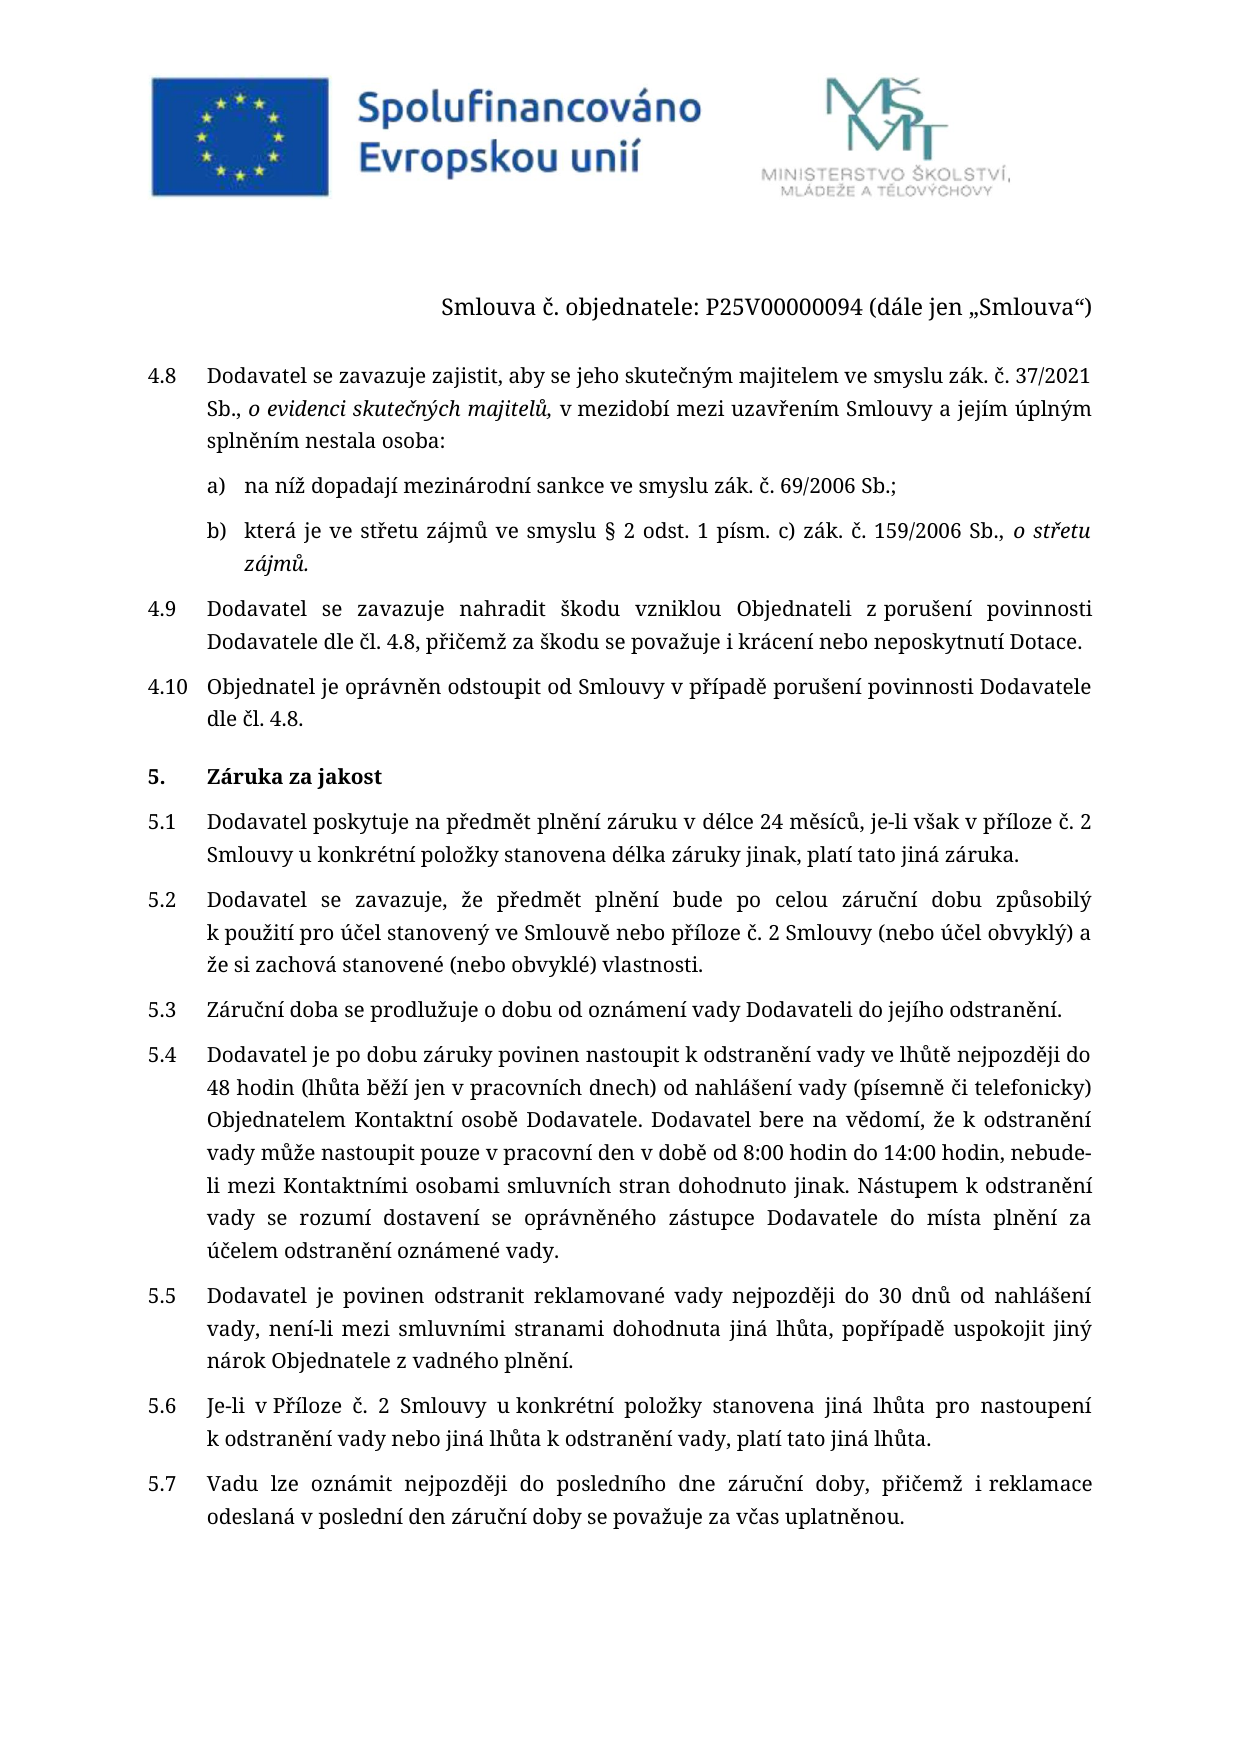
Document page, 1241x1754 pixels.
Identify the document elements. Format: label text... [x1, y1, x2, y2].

list Dodavatel se zavazuje zajistit, aby se jeho skutečným majitelem ve smyslu zák. č. 37/2021 Sb., o evidenci skutečných majitelů, v mezidobí mezi uzavřením Smlouvy a jejím úplným splněním nestala osoba: [148, 361, 1093, 455]
list Záruční doba se prodlužuje o dobu od oznámení vady Dodavateli do jejího odstranění. [148, 995, 1093, 1024]
list Je-li v Příloze č. 2 Smlouvy u konkrétní položky stanovena jiná lhůta pro nastoupení k odstranění vady nebo jiná lhůta k odstranění vady, platí tato jiná lhůta. [148, 1391, 1093, 1452]
list Dodavatel je povinen odstranit reklamované vady nejpozději do 30 dnů od nahlášení vady, není-li mezi smluvními stranami dohodnuta jiná lhůta, popřípadě uspokojit jiný nárok Objednatele z vadného plnění. [148, 1281, 1093, 1375]
picture [147, 73, 1012, 202]
list Záruka za jakost [148, 762, 1093, 791]
list Dodavatel je po dobu záruky povinen nastoupit k odstranění vady ve lhůtě nejpozději do 48 hodin (lhůta běží jen v pracovních dnech) od nahlášení vady (písemně či telefonicky) Objednatelem Kontaktní osobě Dodavatele. Dodavatel bere na vědomí, že k odstranění vady může nastoupit pouze v pracovní den v době od 8:00 hodin do 14:00 hodin, nebude-li mezi Kontaktními osobami smluvních stran dohodnuto jinak. Nástupem k odstranění vady se rozumí dostavení se oprávněného zástupce Dodavatele do místa plnění za účelem odstranění oznámené vady. [148, 1040, 1093, 1264]
list Dodavatel poskytuje na předmět plnění záruku v délce 24 měsíců, je-li však v příloze č. 2 Smlouvy u konkrétní položky stanovena délka záruky jinak, platí tato jiná záruka. [148, 807, 1093, 868]
list Dodavatel se zavazuje, že předmět plnění bude po celou záruční dobu způsobilý k použití pro účel stanovený ve Smlouvě nebo příloze č. 2 Smlouvy (nebo účel obvyklý) a že si zachová stanovené (nebo obvyklé) vlastnosti. [148, 885, 1093, 979]
list na níž dopadají mezinárodní sankce ve smyslu zák. č. 69/2006 Sb.; [207, 471, 1093, 500]
list Dodavatel se zavazuje nahradit škodu vzniklou Objednateli z porušení povinnosti Dodavatele dle čl. 4.8, přičemž za škodu se považuje i krácení nebo neposkytnutí Dotace. [148, 594, 1093, 655]
list Vadu lze oznámit nejpozději do posledního dne záruční doby, přičemž i reklamace odeslaná v poslední den záruční doby se považuje za včas uplatněnou. [148, 1469, 1093, 1530]
list která je ve střetu zájmů ve smyslu § 2 odst. 1 písm. c) zák. č. 159/2006 Sb., o střetu zájmů. [207, 517, 1093, 578]
list Objednatel je oprávněn odstoupit od Smlouvy v případě porušení povinnosti Dodavatele dle čl. 4.8. [148, 672, 1093, 733]
